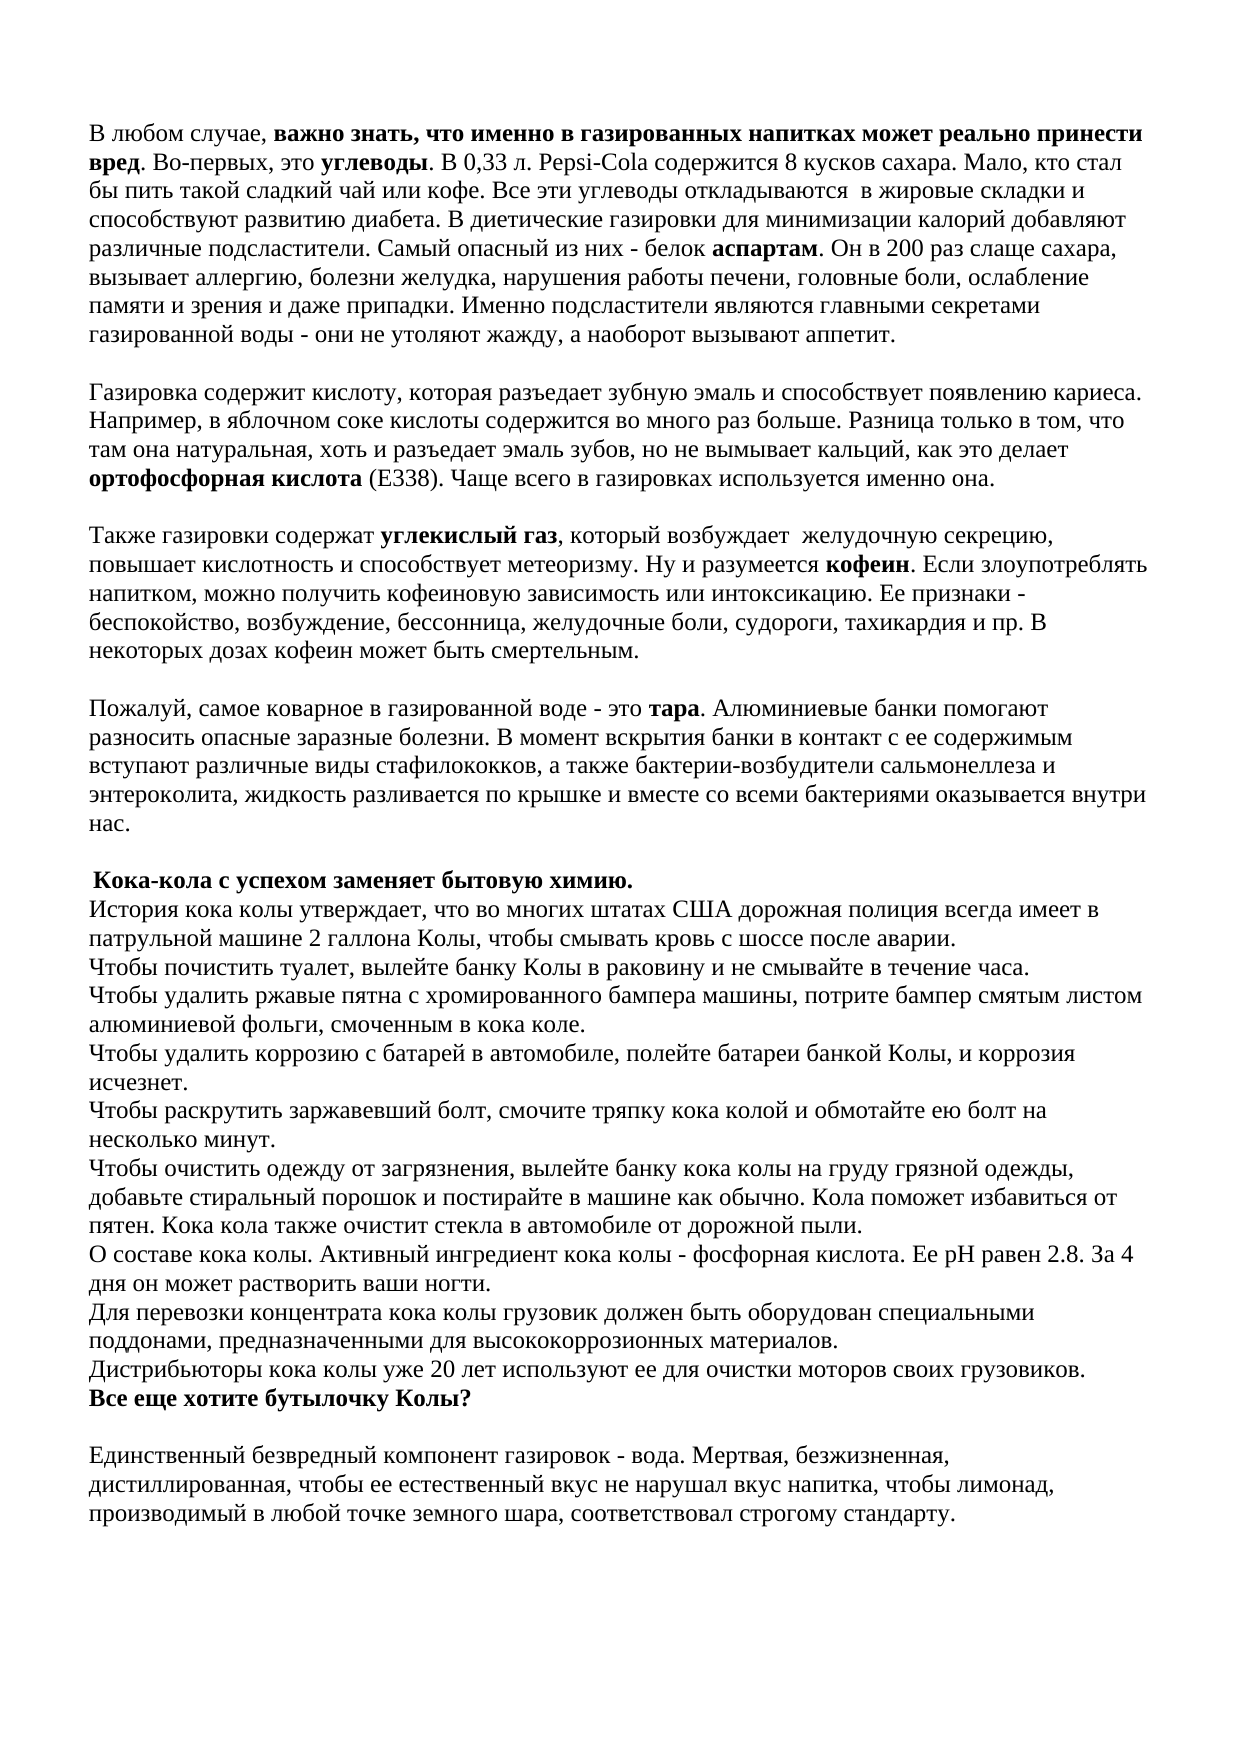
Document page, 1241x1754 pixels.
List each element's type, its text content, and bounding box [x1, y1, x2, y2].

text О составе кока колы. Активный ингредиент кока колы - фосфорная кислота. Ее рН равен 2.8. За 4 дня он может растворить ваши ногти. [89, 1239, 1152, 1297]
text Для перевозки концентрата кока колы грузовик должен быть оборудован специальными поддонами, предназначенными для высококоррозионных материалов. [89, 1297, 1152, 1354]
text Также газировки содержат углекислый газ, который возбуждает желудочную секрецию, повышает кислотность и способствует метеоризму. Ну и разумеется кофеин. Если злоупотреблять напитком, можно получить кофеиновую зависимость или интоксикацию. Ее признаки - беспокойство, возбуждение, бессонница, желудочные боли, судороги, тахикардия и пр. В некоторых дозах кофеин может быть смертельным. [89, 521, 1152, 664]
text История кока колы утверждает, что во многих штатах США дорожная полиция всегда имеет в патрульной машине Колы, чтобы смывать кровь с шоссе после аварии. [89, 894, 1152, 952]
text Чтобы раскрутить заржавевший болт, смочите тряпку кока колой и обмотайте ею болт на несколько минут. [89, 1096, 1152, 1153]
text Пожалуй, самое коварное в газированной воде - это тара. Алюминиевые банки помогают разносить опасные заразные болезни. В момент вскрытия банки в контакт с ее содержимым вступают различные виды стафилококков, а также бактерии-возбудители сальмонеллеза и энтероколита, жидкость разливается по крышке и вместе со всеми бактериями оказывается внутри нас. [89, 693, 1152, 837]
text Чтобы удалить коррозию с батарей в автомобиле, полейте батареи банкой Колы, и коррозия исчезнет. [89, 1038, 1152, 1096]
text Единственный безвредный компонент газировок - вода. Мертвая, безжизненная, дистиллированная, чтобы ее естественный вкус не нарушал вкус напитка, чтобы лимонад, производимый в любой точке земного шара, соответствовал строгому стандарту. [89, 1441, 1152, 1584]
text Кока-кола с успехом заменяет бытовую химию. [93, 866, 1152, 894]
text Газировка содержит кислоту, которая разъедает зубную эмаль и способствует появлению кариеса. Например, в яблочном соке кислоты содержится во много раз больше. Разница только в том, что там она натуральная, хоть и разъедает эмаль зубов, но не вымывает кальций, как это делает ортофосфорная кислота (Е338). Чаще всего в газировках используется именно она. [89, 377, 1152, 492]
text Дистрибьюторы кока колы уже 20 лет используют ее для очистки моторов своих грузовиков. [89, 1354, 1152, 1383]
text В любом случае, важно знать, что именно в газированных напитках может реально принести вред. Во-первых, это углеводы. В . Pepsi-Cola содержится 8 кусков сахара. Мало, кто стал бы пить такой сладкий чай или кофе. Все эти углеводы откладываются в жировые складки и способствуют развитию диабета. В диетические газировки для минимизации калорий добавляют различные подсластители. Самый опасный из них - белок аспартам. Он в 200 раз слаще сахара, вызывает аллергию, болезни желудка, нарушения работы печени, головные боли, ослабление памяти и зрения и даже припадки. Именно подсластители являются главными секретами газированной воды - они не утоляют жажду, а наоборот вызывают аппетит. [89, 118, 1152, 348]
text Чтобы почистить туалет, вылейте банку Колы в раковину и не смывайте в течение часа. [89, 952, 1152, 981]
text Чтобы очистить одежду от загрязнения, вылейте банку кока колы на груду грязной одежды, добавьте стиральный порошок и постирайте в машине как обычно. Кола поможет избавиться от пятен. Кока кола также очистит стекла в автомобиле от дорожной пыли. [89, 1153, 1152, 1239]
text Чтобы удалить ржавые пятна с хромированного бампера машины, потрите бампер смятым листом алюминиевой фольги, смоченным в кока коле. [89, 981, 1152, 1038]
text Все еще хотите бутылочку Колы? [89, 1383, 1152, 1412]
